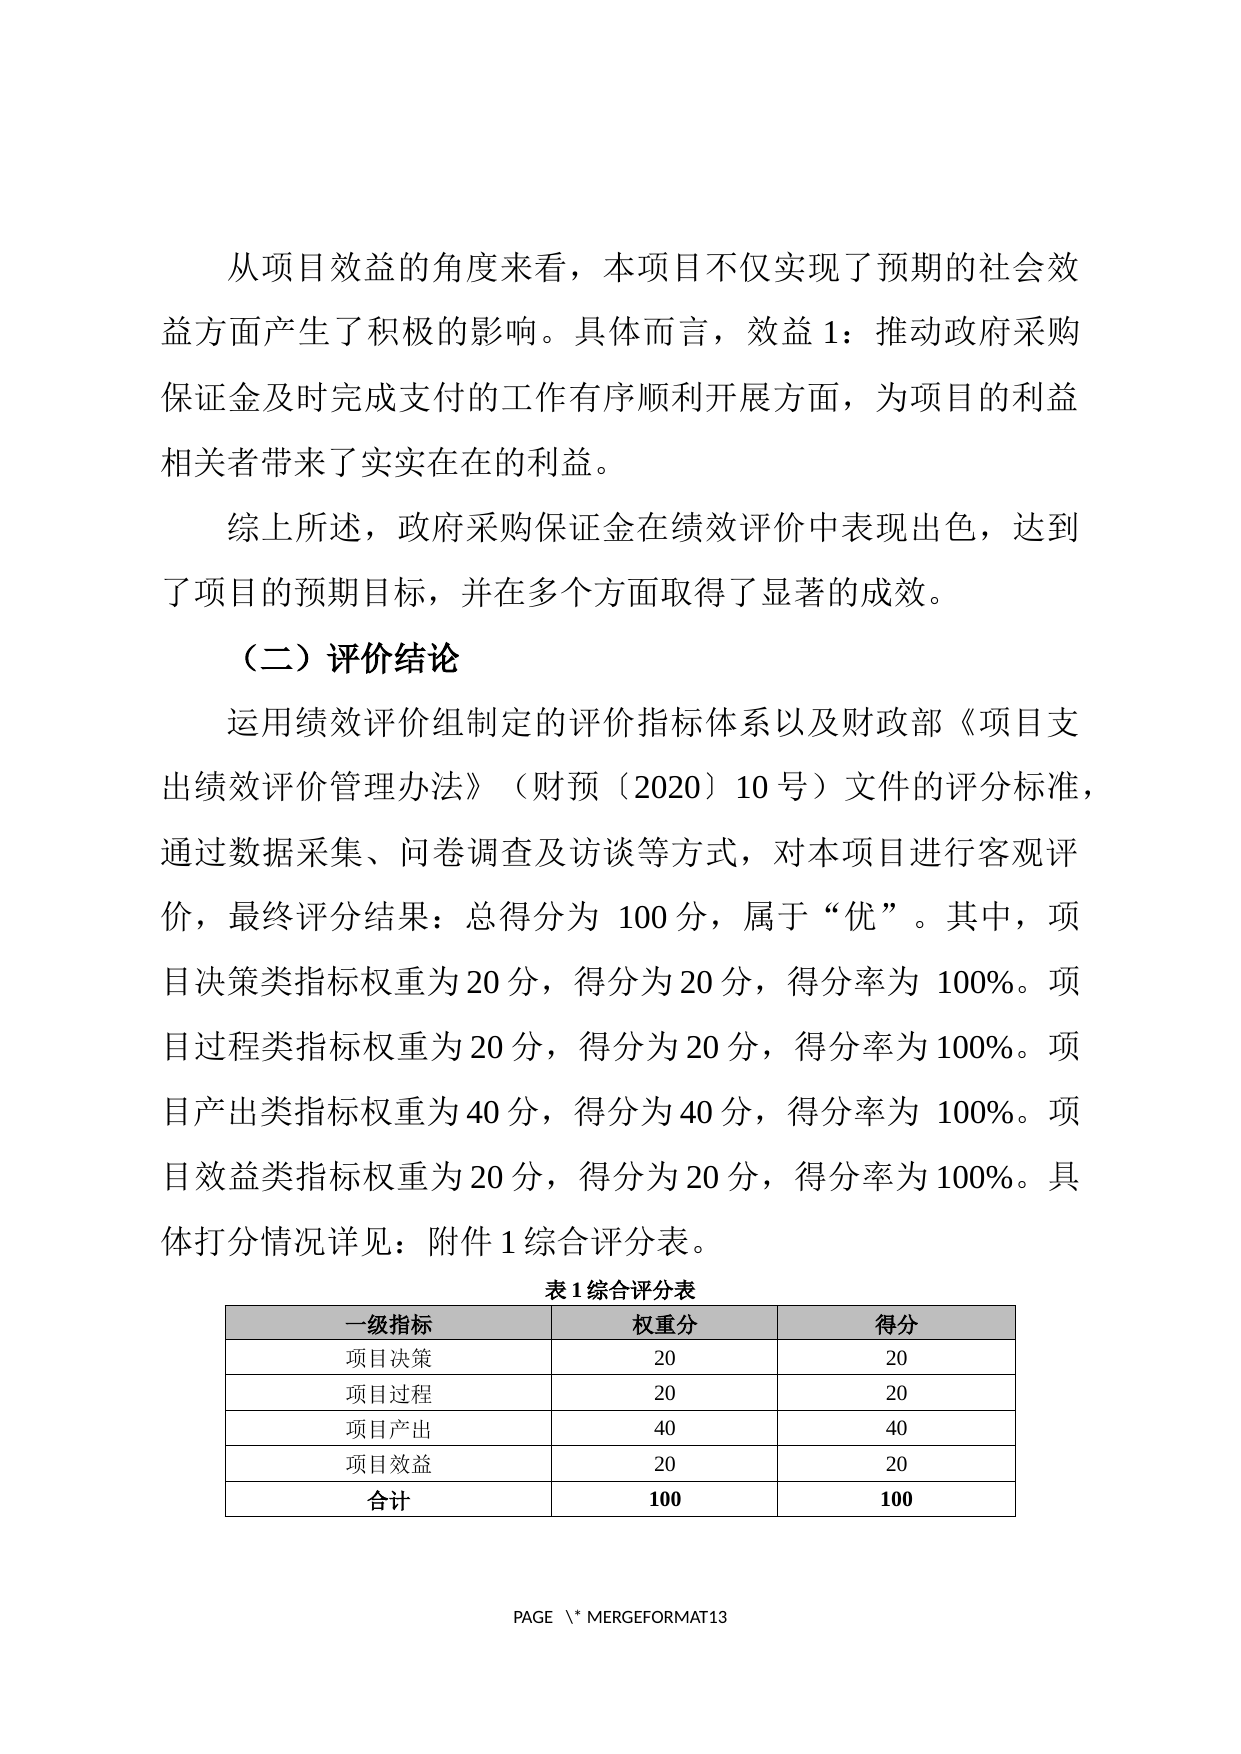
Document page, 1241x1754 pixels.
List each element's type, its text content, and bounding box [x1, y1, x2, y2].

table_cell 40 [778, 1411, 1015, 1445]
title 运用绩效评价组制定的评价指标体系以及财政部《项目支出绩效评价管理办法》（财预〔2020〕10号）文件的评分标准，通过数据采集、问卷调查及访谈等方式，对本项目进行客观评价，最终评分结果：总得分为 100分，属于“优”。其中，项目决策类指标权重为20分，得分为20分，得分率为 100%。项目过程类指标权重为20分，得分为20分，得分率为100%。项目产出类指标权重为40分，得分为40分，得分率为 100%。项目效益类指标权重为20分，得分为20分，得分率为100%。具体打分情况详见：附件1综合评分表。 [159, 688, 1081, 1273]
table_cell 项目效益 [226, 1446, 551, 1481]
table_cell 40 [552, 1411, 777, 1445]
title （二）评价结论 [159, 623, 1081, 688]
table_header 一级指标 [226, 1306, 551, 1339]
table_cell 20 [552, 1340, 777, 1374]
table_cell 项目决策 [226, 1340, 551, 1374]
table_cell 20 [778, 1446, 1015, 1481]
table_cell 20 [552, 1446, 777, 1481]
table_cell 项目产出 [226, 1411, 551, 1445]
table_header 得分 [778, 1306, 1015, 1339]
table_cell 合计 [226, 1482, 551, 1516]
title 从项目效益的角度来看，本项目不仅实现了预期的社会效益方面产生了积极的影响。具体而言，效益1：推动政府采购保证金及时完成支付的工作有序顺利开展方面，为项目的利益相关者带来了实实在在的利益。 [159, 233, 1081, 493]
table_cell 100 [552, 1482, 777, 1516]
table_cell 100 [778, 1482, 1015, 1516]
table_cell 项目过程 [226, 1375, 551, 1410]
table_cell 20 [778, 1375, 1015, 1410]
table_cell 20 [778, 1340, 1015, 1374]
title 表1综合评分表 [159, 1273, 1081, 1305]
table_header 权重分 [552, 1306, 777, 1339]
table_cell 20 [552, 1375, 777, 1410]
title 综上所述，政府采购保证金在绩效评价中表现出色，达到了项目的预期目标，并在多个方面取得了显著的成效。 [159, 493, 1081, 623]
